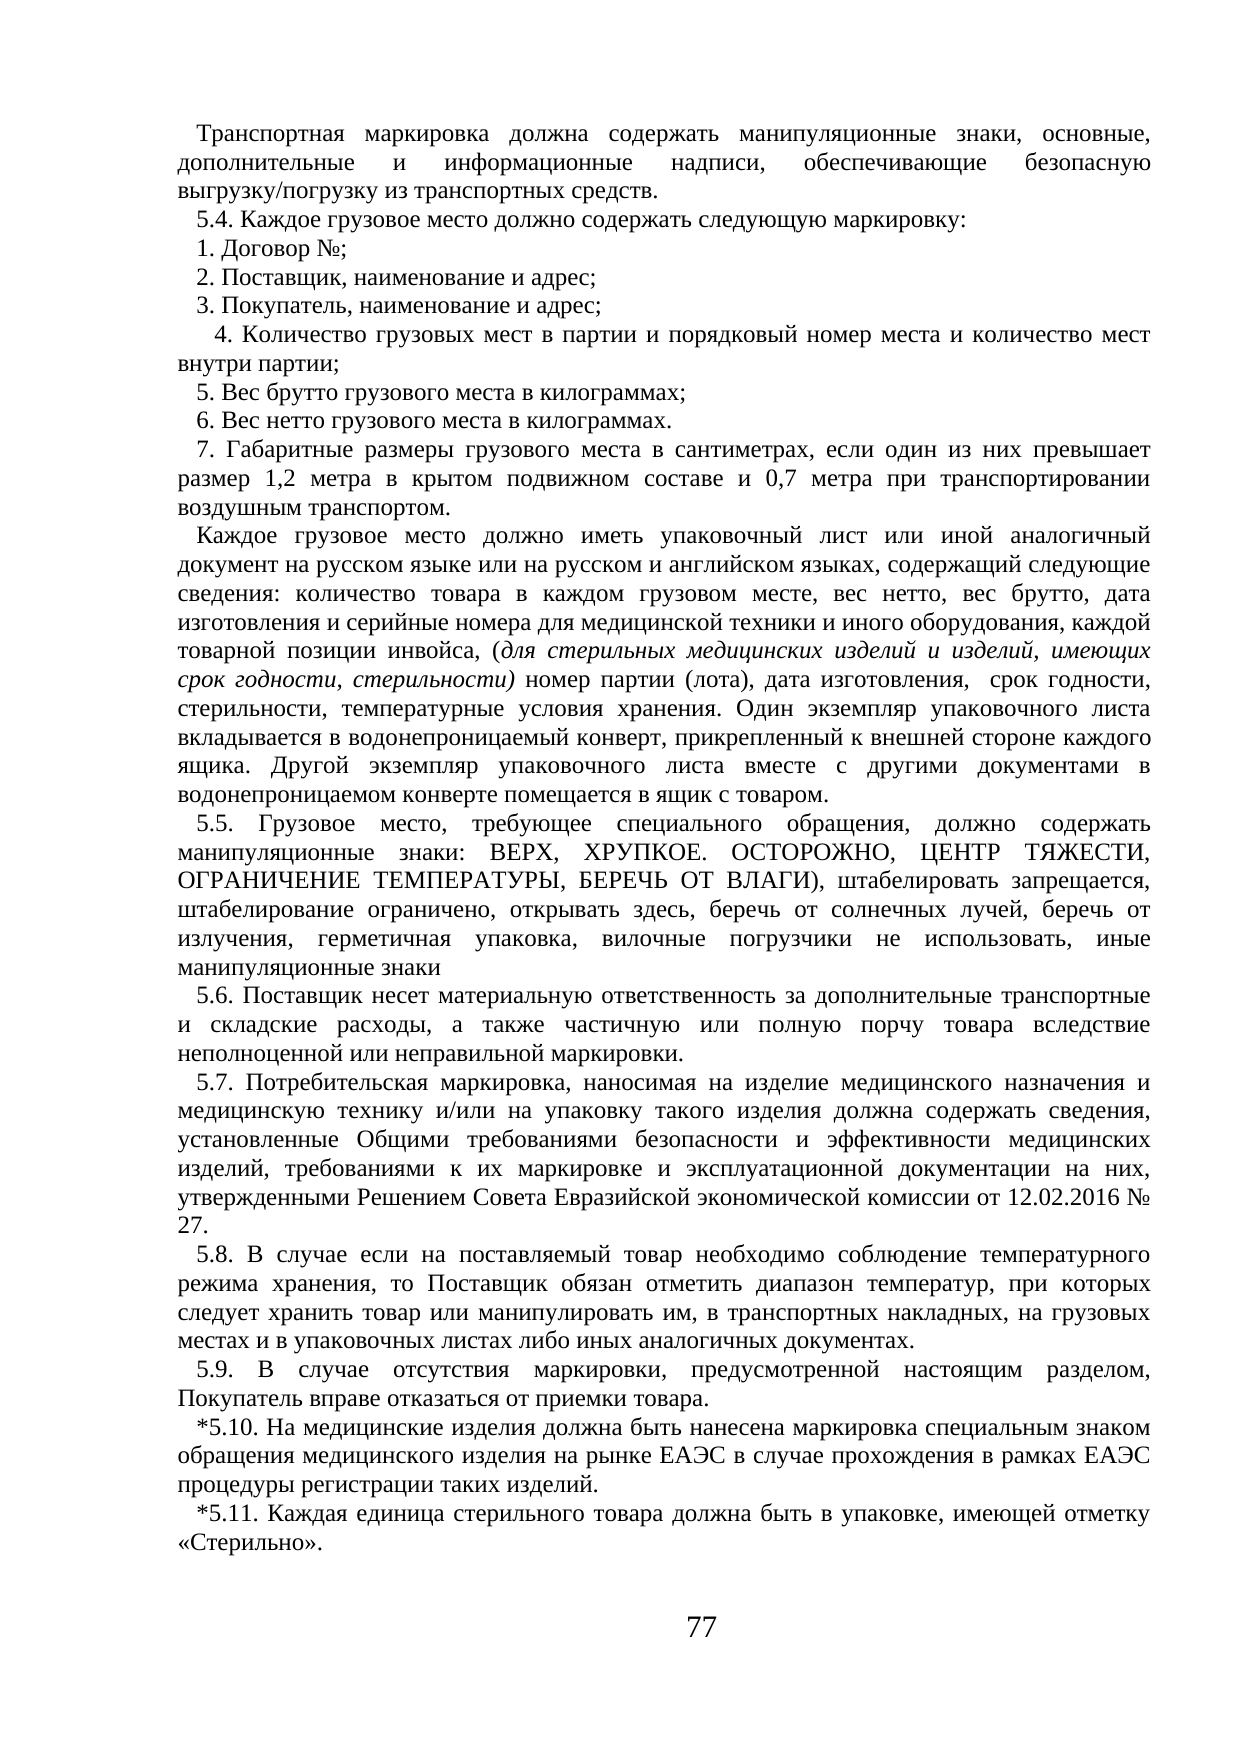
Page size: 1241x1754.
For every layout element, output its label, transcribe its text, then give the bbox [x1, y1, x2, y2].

text 5.4. Каждое грузовое место должно содержать следующую маркировку: [177, 204, 1152, 233]
text *5.11. Каждая единица стерильного товара должна быть в упаковке, имеющей отметку «Стерильно». [177, 1498, 1152, 1556]
text 1. Договор №; [177, 233, 1152, 262]
text 5.9. В случае отсутствия маркировки, предусмотренной настоящим разделом, Покупатель вправе отказаться от приемки товара. [177, 1354, 1152, 1412]
text 5.8. В случае если на поставляемый товар необходимо соблюдение температурного режима хранения, то Поставщик обязан отметить диапазон температур, при которых следует хранить товар или манипулировать им, в транспортных накладных, на грузовых местах и в упаковочных листах либо иных аналогичных документах. [177, 1239, 1152, 1354]
text 5.5. Грузовое место, требующее специального обращения, должно содержать манипуляционные знаки: ВЕРХ, ХРУПКОЕ. ОСТОРОЖНО, ЦЕНТР ТЯЖЕСТИ, ОГРАНИЧЕНИЕ ТЕМПЕРАТУРЫ, БЕРЕЧЬ ОТ ВЛАГИ), штабелировать запрещается, штабелирование ограничено, открывать здесь, беречь от солнечных лучей, беречь от излучения, герметичная упаковка, вилочные погрузчики не использовать, иные манипуляционные знаки [177, 808, 1152, 981]
text Каждое грузовое место должно иметь упаковочный лист или иной аналогичный документ на русском языке или на русском и английском языках, содержащий следующие сведения: количество товара в каждом грузовом месте, вес нетто, вес брутто, дата изготовления и серийные номера для медицинской техники и иного оборудования, каждой товарной позиции инвойса, (для стерильных медицинских изделий и изделий, имеющих срок годности, стерильности) номер партии (лота), дата изготовления, срок годности, стерильности, температурные условия хранения. Один экземпляр упаковочного листа вкладывается в водонепроницаемый конверт, прикрепленный к внешней стороне каждого ящика. Другой экземпляр упаковочного листа вместе с другими документами в водонепроницаемом конверте помещается в ящик с товаром. [177, 521, 1152, 808]
text 5. Вес брутто грузового места в килограммах; [177, 377, 1152, 406]
text 3. Покупатель, наименование и адрес; [177, 291, 1152, 319]
text 5.6. Поставщик несет материальную ответственность за дополнительные транспортные и складские расходы, а также частичную или полную порчу товара вследствие неполноценной или неправильной маркировки. [177, 981, 1152, 1067]
text 5.7. Потребительская маркировка, наносимая на изделие медицинского назначения и медицинскую технику и/или на упаковку такого изделия должна содержать сведения, установленные Общими требованиями безопасности и эффективности медицинских изделий, требованиями к их маркировке и эксплуатационной документации на них, утвержденными Решением Совета Евразийской экономической комиссии от 12.02.2016 № 27. [177, 1067, 1152, 1239]
text Транспортная маркировка должна содержать манипуляционные знаки, основные, дополнительные и информационные надписи, обеспечивающие безопасную выгрузку/погрузку из транспортных средств. [177, 118, 1152, 204]
text *5.10. На медицинские изделия должна быть нанесена маркировка специальным знаком обращения медицинского изделия на рынке ЕАЭС в случае прохождения в рамках ЕАЭС процедуры регистрации таких изделий. [177, 1412, 1152, 1498]
text 2. Поставщик, наименование и адрес; [177, 262, 1152, 291]
text 7. Габаритные размеры грузового места в сантиметрах, если один из них превышает размер 1,2 метра в крытом подвижном составе и 0,7 метра при транспортировании воздушным транспортом. [177, 434, 1152, 521]
text 6. Вес нетто грузового места в килограммах. [177, 406, 1152, 434]
text 4. Количество грузовых мест в партии и порядковый номер места и количество мест внутри партии; [177, 319, 1152, 377]
